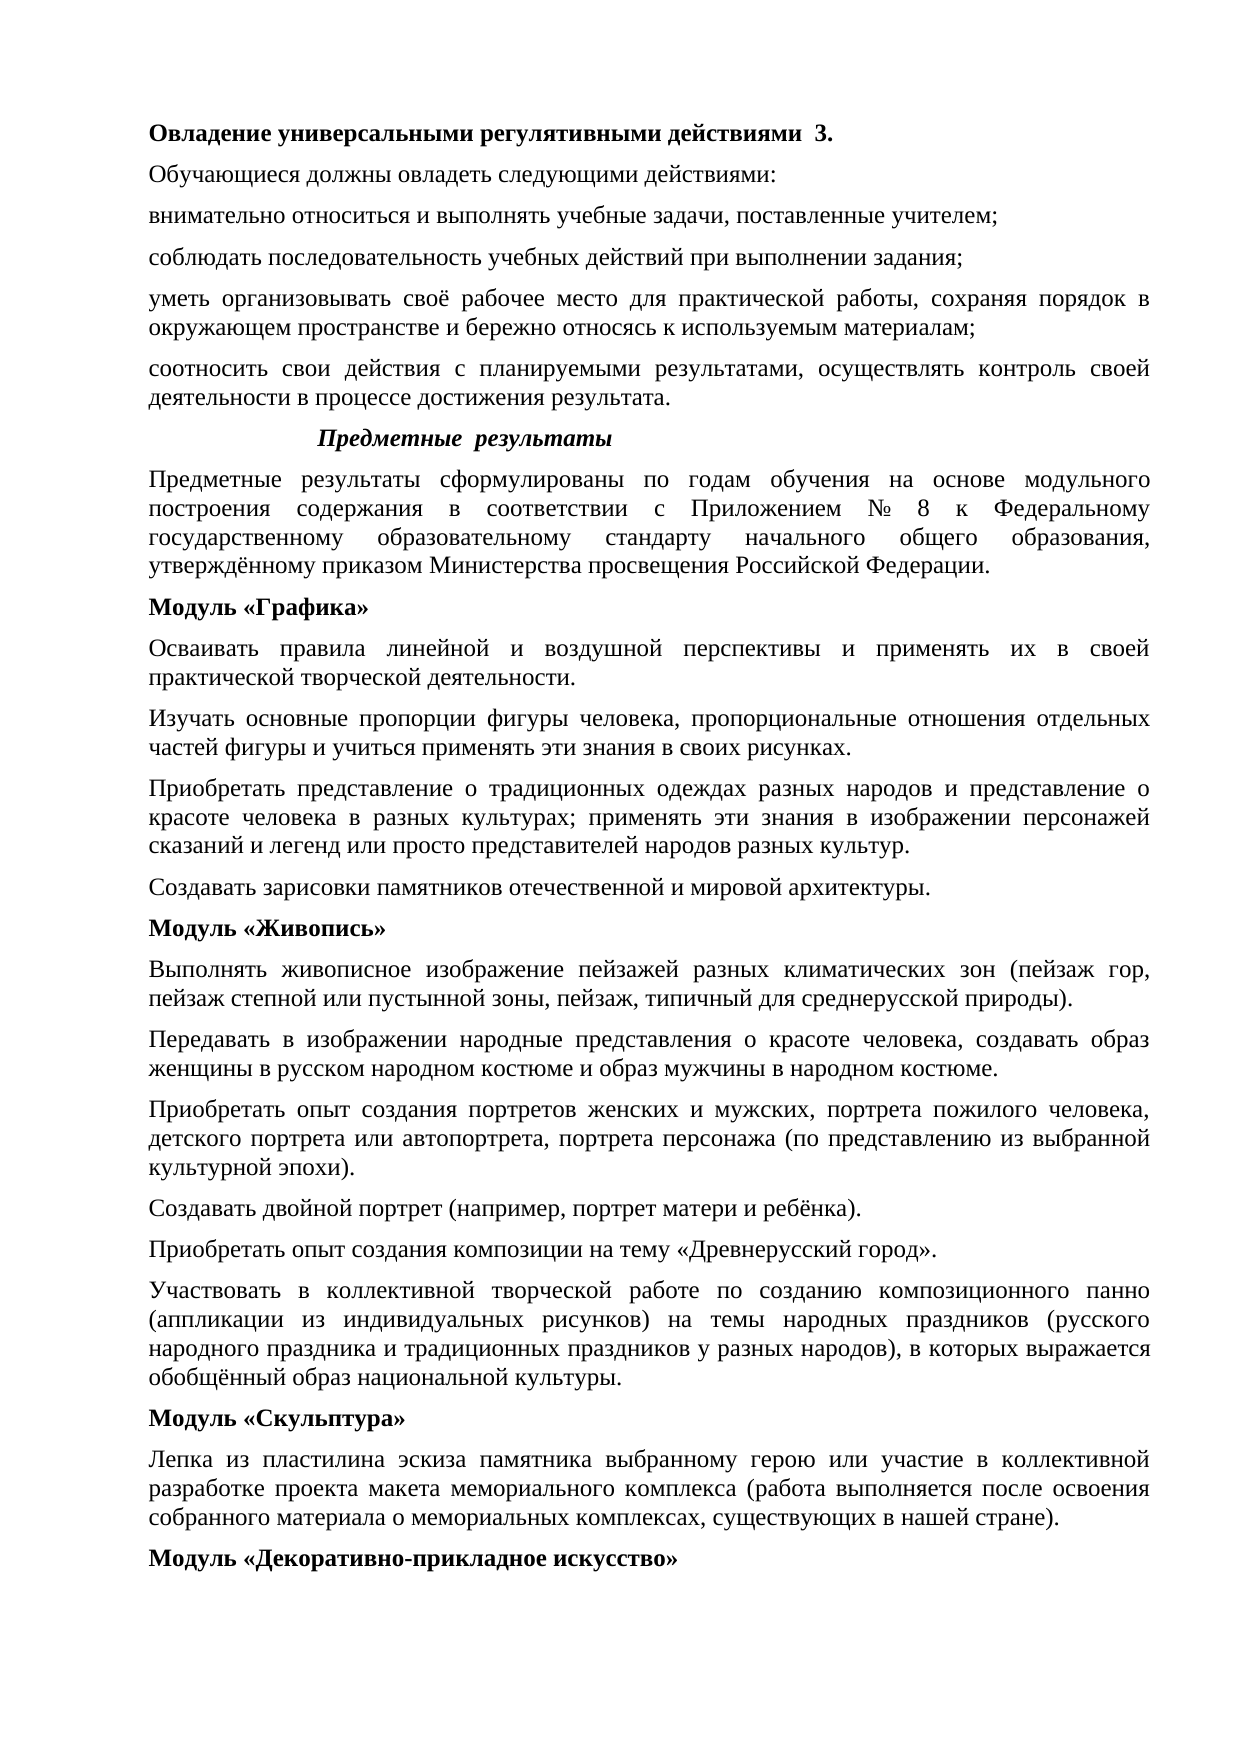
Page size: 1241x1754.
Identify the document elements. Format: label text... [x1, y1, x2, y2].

text Модуль «Декоративно-прикладное искусство» [148, 1543, 1151, 1572]
text Создавать двойной портрет (например, портрет матери и ребёнка). [148, 1193, 1151, 1222]
text Приобретать опыт создания портретов женских и мужских, портрета пожилого человека, детского портрета или автопортрета, портрета персонажа (по представлению из выбранной культурной эпохи). [148, 1094, 1151, 1181]
text Выполнять живописное изображение пейзажей разных климатических зон (пейзаж гор, пейзаж степной или пустынной зоны, пейзаж, типичный для среднерусской природы). [148, 954, 1151, 1012]
text Приобретать опыт создания композиции на тему «Древнерусский город». [148, 1234, 1151, 1263]
text Изучать основные пропорции фигуры человека, пропорциональные отношения отдельных частей фигуры и учиться применять эти знания в своих рисунках. [148, 703, 1151, 761]
text Модуль «Живопись» [148, 913, 1151, 942]
text Предметные результаты сформулированы по годам обучения на основе модульного построения содержания в соответствии с Приложением № 8 к Федеральному государственному образовательному стандарту начального общего образования, утверждённому приказом Министерства просвещения Российской Федерации. [148, 464, 1151, 579]
text Обучающиеся должны овладеть следующими действиями: [148, 159, 1151, 188]
text Модуль «Графика» [148, 592, 1151, 621]
text Модуль «Скульптура» [148, 1403, 1151, 1432]
text Предметные результаты [136, 423, 1163, 452]
text соблюдать последовательность учебных действий при выполнении задания; [148, 242, 1151, 271]
text Осваивать правила линейной и воздушной перспективы и применять их в своей практической творческой деятельности. [148, 633, 1151, 691]
text Передавать в изображении народные представления о красоте человека, создавать образ женщины в русском народном костюме и образ мужчины в народном костюме. [148, 1024, 1151, 1082]
text Овладение универсальными регулятивными действиями 3. [148, 118, 1151, 147]
text Участвовать в коллективной творческой работе по созданию композиционного панно (аппликации из индивидуальных рисунков) на темы народных праздников (русского народного праздника и традиционных праздников у разных народов), в которых выражается обобщённый образ национальной культуры. [148, 1276, 1151, 1391]
text внимательно относиться и выполнять учебные задачи, поставленные учителем; [148, 201, 1151, 229]
text Лепка из пластилина эскиза памятника выбранному герою или участие в коллективной разработке проекта макета мемориального комплекса (работа выполняется после освоения собранного материала о мемориальных комплексах, существующих в нашей стране). [148, 1444, 1151, 1531]
text уметь организовывать своё рабочее место для практической работы, сохраняя порядок в окружающем пространстве и бережно относясь к используемым материалам; [148, 283, 1151, 341]
text Создавать зарисовки памятников отечественной и мировой архитектуры. [148, 872, 1151, 901]
text соотносить свои действия с планируемыми результатами, осуществлять контроль своей деятельности в процессе достижения результата. [148, 353, 1151, 411]
text Приобретать представление о традиционных одеждах разных народов и представление о красоте человека в разных культурах; применять эти знания в изображении персонажей сказаний и легенд или просто представителей народов разных культур. [148, 773, 1151, 859]
